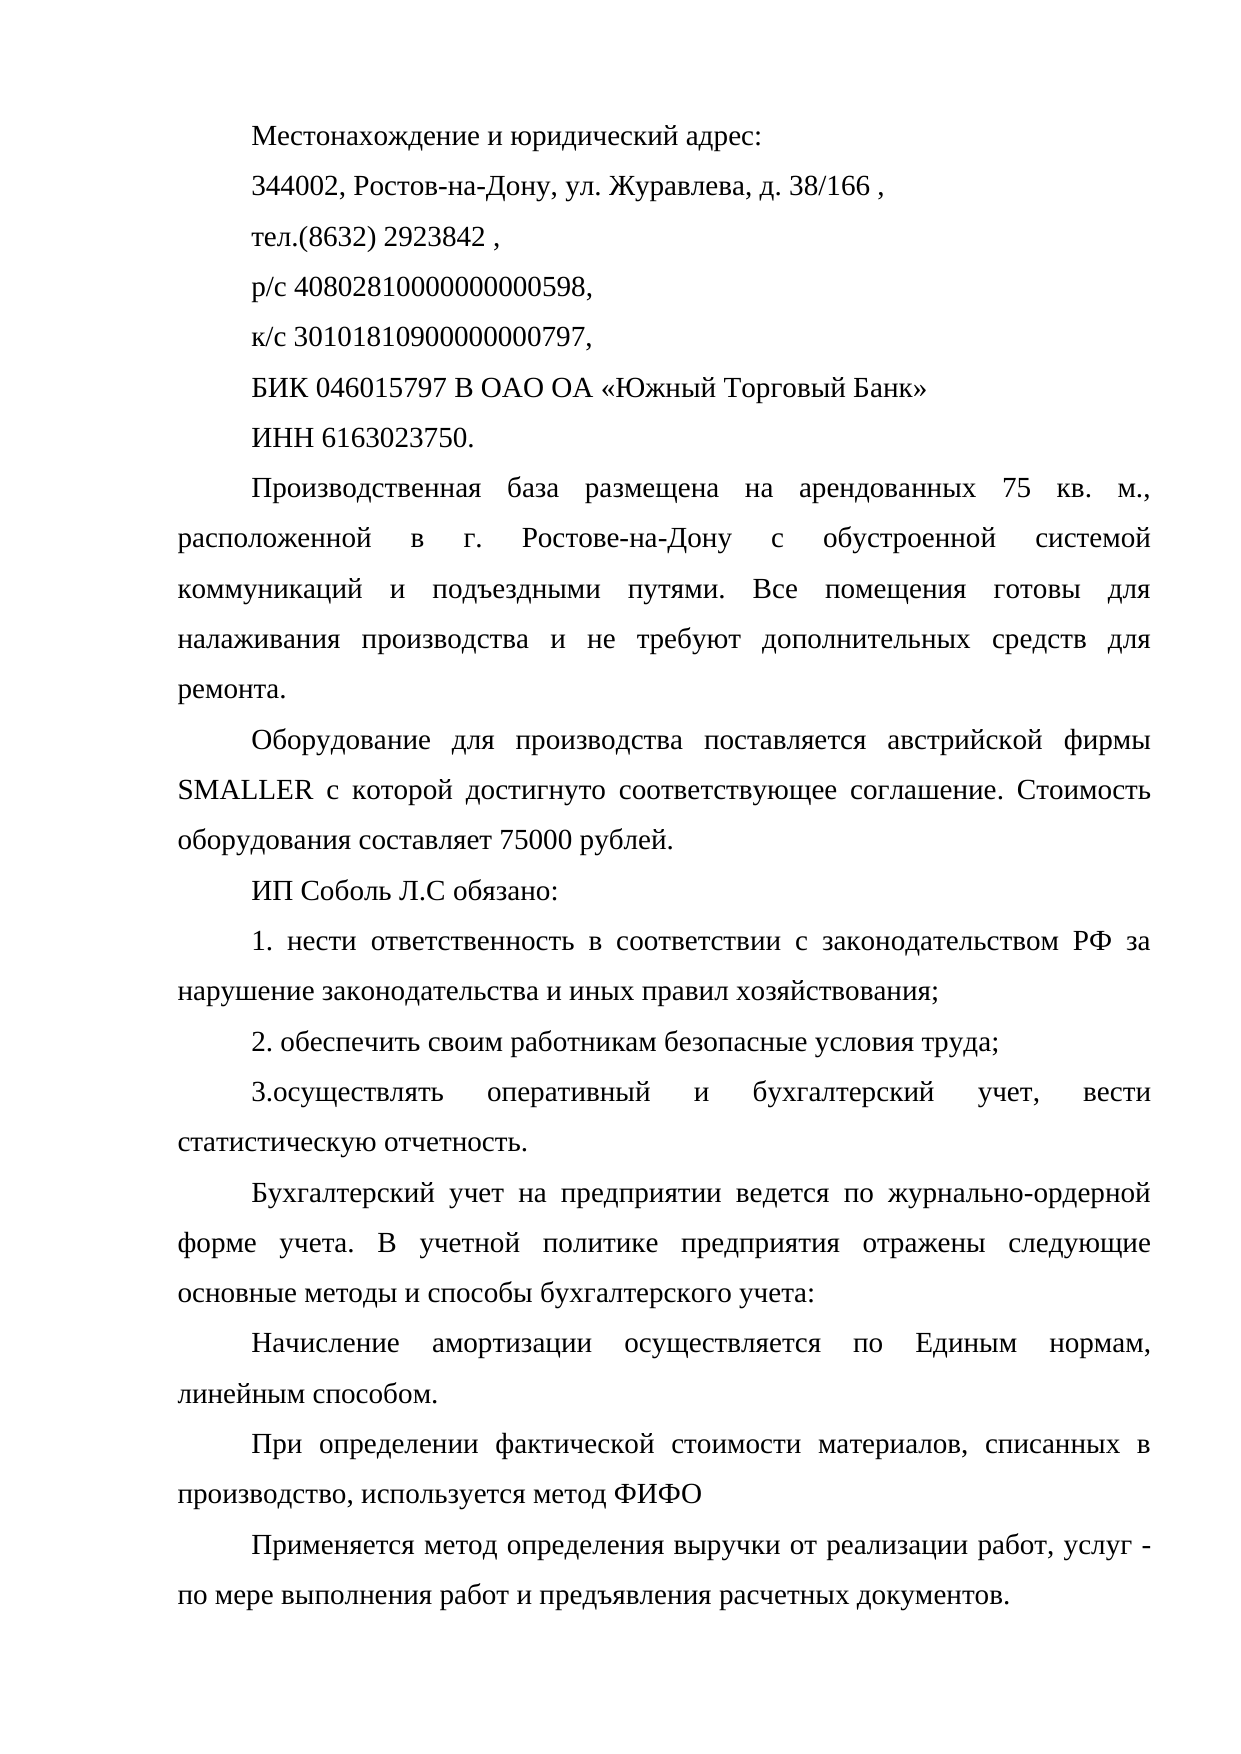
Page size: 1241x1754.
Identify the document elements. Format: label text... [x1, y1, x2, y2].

text При определении фактической стоимости материалов, списанных в производство, используется метод ФИФО [177, 1426, 1152, 1510]
text Бухгалтерский учет на предприятии ведется по журнально-ордерной форме учета. В учетной политике предприятия отражены следующие основные методы и способы бухгалтерского учета: [177, 1175, 1152, 1309]
text Начисление амортизации осуществляется по Единым нормам, линейным способом. [177, 1326, 1152, 1409]
text 3.осуществлять оперативный и бухгалтерский учет, вести статистическую отчетность. [177, 1074, 1152, 1158]
text Оборудование для производства поставляется австрийской фирмы SMALLER с которой достигнуто соответствующее соглашение. Стоимость оборудования составляет 75000 рублей. [177, 722, 1152, 856]
text к/с 30101810900000000797, [177, 319, 1152, 353]
text р/с 40802810000000000598, [177, 269, 1152, 303]
text ИНН 6163023750. [177, 420, 1152, 453]
text Производственная база размещена на арендованных 75 кв. м., расположенной в г. Ростове-на-Дону с обустроенной системой коммуникаций и подъездными путями. Все помещения готовы для налаживания производства и не требуют дополнительных средств для ремонта. [177, 470, 1152, 705]
text 344002, Ростов-на-Дону, ул. Журавлева, д. 38/166 , [177, 168, 1152, 202]
text тел.(8632) 2923842 , [177, 219, 1152, 252]
text 2. обеспечить своим работникам безопасные условия труда; [177, 1024, 1152, 1057]
text Местонахождение и юридический адрес: [177, 118, 1152, 152]
text БИК 046015797 В ОАО ОА «Южный Торговый Банк» [177, 370, 1152, 403]
text Применяется метод определения выручки от реализации работ, услуг - по мере выполнения работ и предъявления расчетных документов. [177, 1527, 1152, 1611]
text 1. нести ответственность в соответствии с законодательством РФ за нарушение законодательства и иных правил хозяйствования; [177, 923, 1152, 1007]
text ИП Соболь Л.С обязано: [177, 873, 1152, 906]
